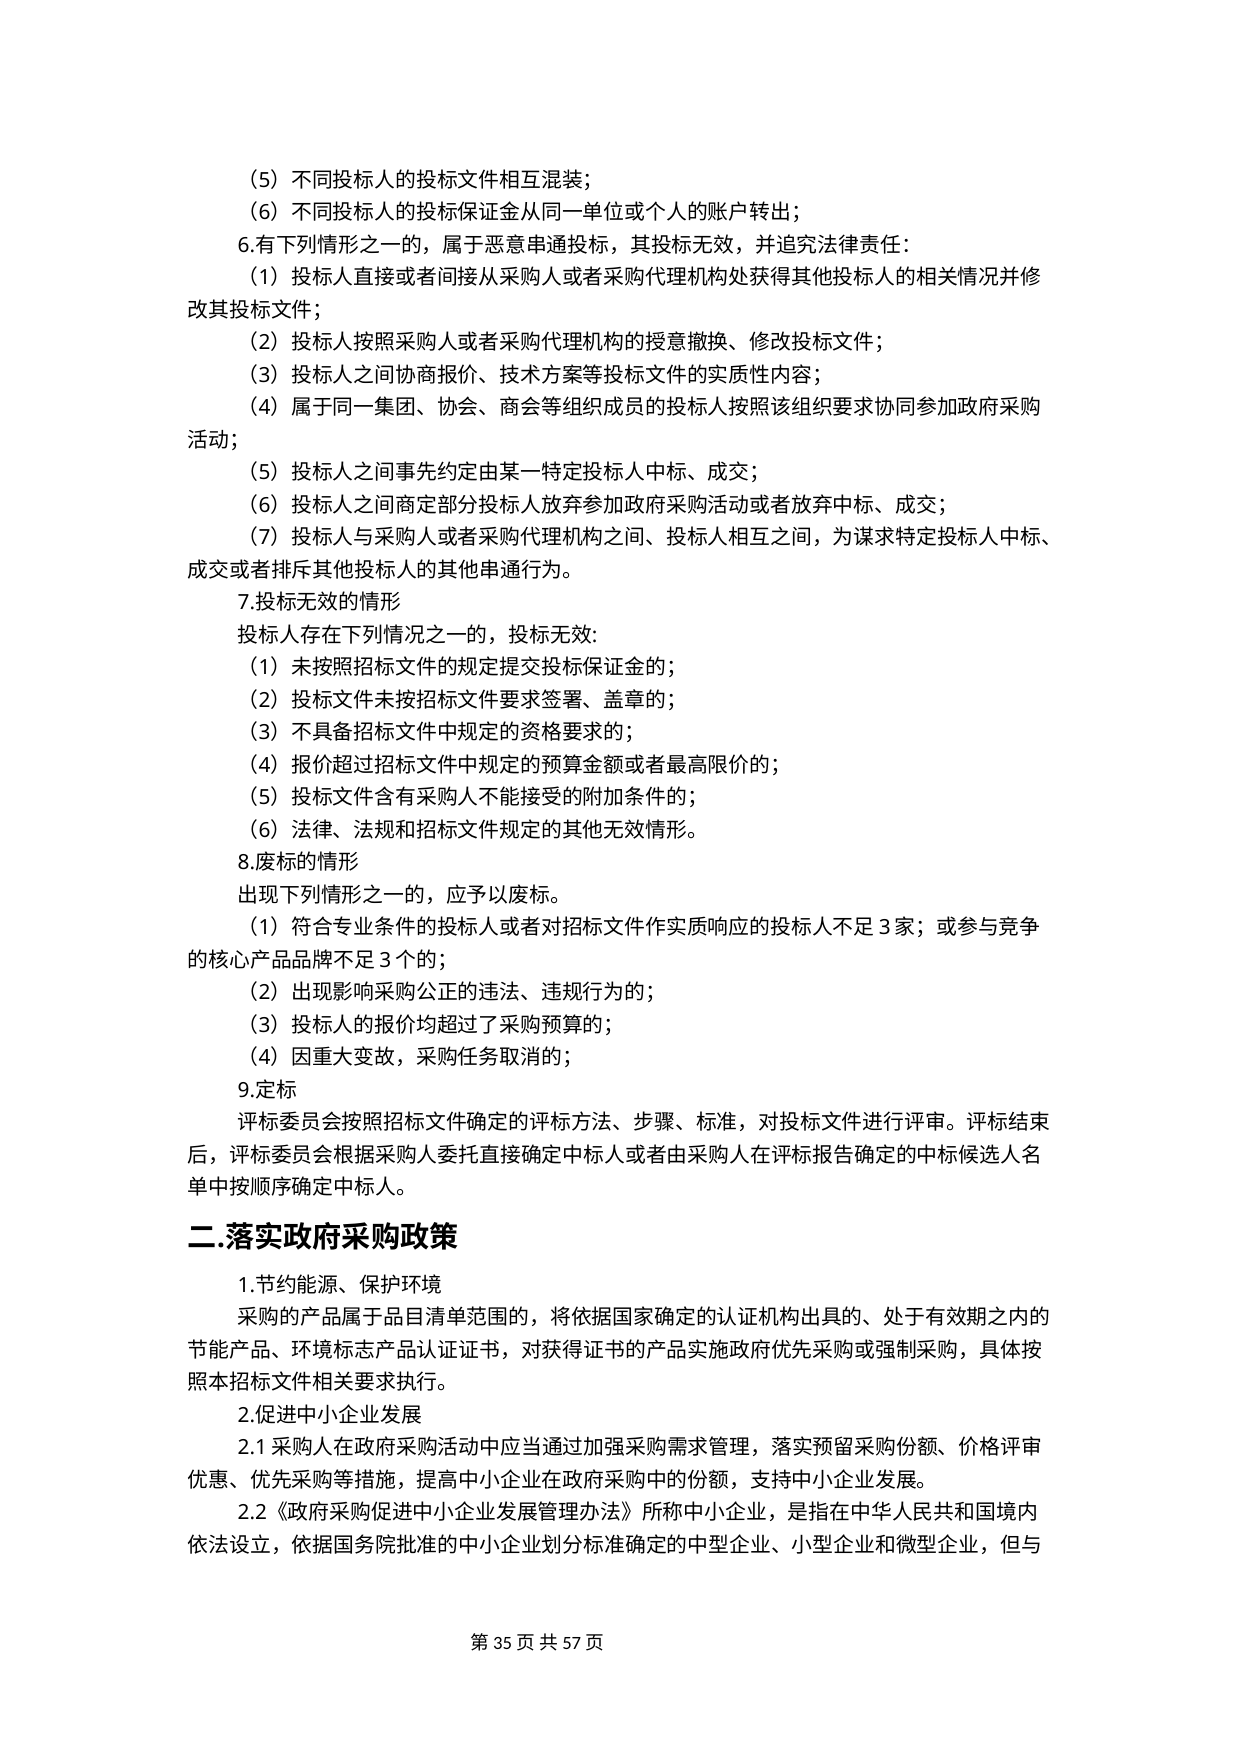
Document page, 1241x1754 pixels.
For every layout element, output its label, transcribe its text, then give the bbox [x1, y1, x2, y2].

text 评标委员会按照招标文件确定的评标方法、步骤、标准，对投标文件进行评审。评标结束后，评标委员会根据采购人委托直接确定中标人或者由采购人在评标报告确定的中标候选人名单中按顺序确定中标人。 [187, 1104, 1053, 1202]
text 2.促进中小企业发展 [187, 1397, 1053, 1429]
text 6.有下列情形之一的，属于恶意串通投标，其投标无效，并追究法律责任： [187, 227, 1053, 259]
text （1）符合专业条件的投标人或者对招标文件作实质响应的投标人不足3家；或参与竞争的核心产品品牌不足3个的； [187, 909, 1053, 974]
text 7.投标无效的情形 [187, 584, 1053, 617]
text （2）出现影响采购公正的违法、违规行为的； [187, 974, 1053, 1007]
text （4）因重大变故，采购任务取消的； [187, 1039, 1053, 1072]
text 出现下列情形之一的，应予以废标。 [187, 877, 1053, 909]
text （7）投标人与采购人或者采购代理机构之间、投标人相互之间，为谋求特定投标人中标、成交或者排斥其他投标人的其他串通行为。 [187, 519, 1053, 584]
text （3）投标人之间协商报价、技术方案等投标文件的实质性内容； [187, 357, 1053, 389]
text （4）属于同一集团、协会、商会等组织成员的投标人按照该组织要求协同参加政府采购活动； [187, 389, 1053, 454]
text （6）法律、法规和招标文件规定的其他无效情形。 [187, 812, 1053, 844]
text （4）报价超过招标文件中规定的预算金额或者最高限价的； [187, 747, 1053, 779]
text （2）投标人按照采购人或者采购代理机构的授意撤换、修改投标文件； [187, 324, 1053, 357]
text （3）不具备招标文件中规定的资格要求的； [187, 714, 1053, 747]
text 投标人存在下列情况之一的，投标无效: [187, 617, 1053, 649]
text （5）投标文件含有采购人不能接受的附加条件的； [187, 779, 1053, 812]
text （6）投标人之间商定部分投标人放弃参加政府采购活动或者放弃中标、成交； [187, 487, 1053, 519]
text 采购的产品属于品目清单范围的，将依据国家确定的认证机构出具的、处于有效期之内的节能产品、环境标志产品认证证书，对获得证书的产品实施政府优先采购或强制采购，具体按照本招标文件相关要求执行。 [187, 1299, 1053, 1397]
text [187, 1494, 1053, 1559]
text （1）投标人直接或者间接从采购人或者采购代理机构处获得其他投标人的相关情况并修改其投标文件； [187, 259, 1053, 324]
text （1）未按照招标文件的规定提交投标保证金的； [187, 649, 1053, 682]
text 2.1采购人在政府采购活动中应当通过加强采购需求管理，落实预留采购份额、价格评审优惠、优先采购等措施，提高中小企业在政府采购中的份额，支持中小企业发展。 [187, 1429, 1053, 1494]
text （5）投标人之间事先约定由某一特定投标人中标、成交； [187, 454, 1053, 487]
text 8.废标的情形 [187, 844, 1053, 877]
text （5）不同投标人的投标文件相互混装； [187, 162, 1053, 194]
text 二.落实政府采购政策 [187, 1202, 1053, 1267]
text （6）不同投标人的投标保证金从同一单位或个人的账户转出； [187, 194, 1053, 227]
text （3）投标人的报价均超过了采购预算的； [187, 1007, 1053, 1039]
text 9.定标 [187, 1072, 1053, 1104]
text 1.节约能源、保护环境 [187, 1267, 1053, 1299]
text （2）投标文件未按招标文件要求签署、盖章的； [187, 682, 1053, 714]
